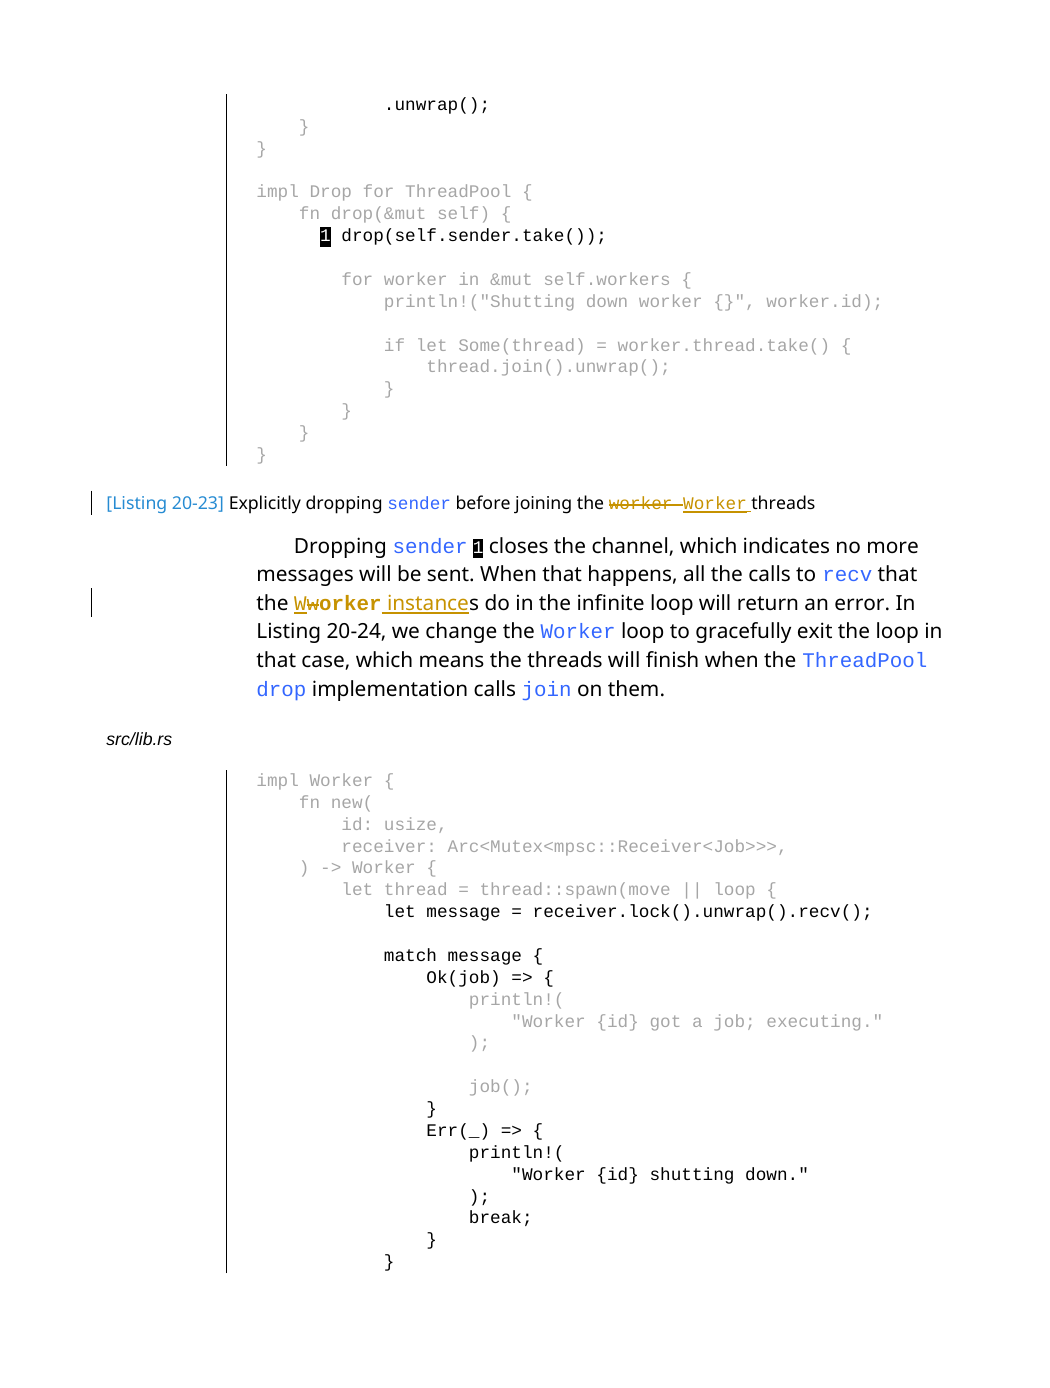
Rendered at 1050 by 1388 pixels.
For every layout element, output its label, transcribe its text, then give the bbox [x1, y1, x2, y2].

text impl Drop for ThreadPool { [227, 181, 950, 203]
text for worker in &mut self.workers { [227, 269, 950, 291]
text break; [227, 1207, 950, 1229]
text impl Worker { [227, 770, 950, 792]
text println!("Shutting down worker {}", worker.id); [227, 291, 950, 312]
text let message = receiver.lock().unwrap().recv(); [227, 901, 950, 923]
text "Worker {id} got a job; executing." [227, 1011, 950, 1032]
text } [227, 137, 950, 159]
text ); [227, 1032, 950, 1054]
text job(); [227, 1076, 950, 1098]
text } [227, 116, 950, 137]
text println!( [227, 989, 950, 1011]
text ) -> Worker { [227, 857, 950, 879]
text receiver: Arc<Mutex<mpsc::Receiver<Job>>>, [227, 836, 950, 857]
text Ok(job) => { [227, 967, 950, 989]
text } [227, 422, 950, 444]
text match message { [227, 945, 950, 967]
text 1 drop(self.sender.take()); [227, 225, 950, 247]
text src/lib.rs [106, 727, 950, 749]
text } [227, 1098, 950, 1120]
text if let Some(thread) = worker.thread.take() { [227, 334, 950, 356]
text } [227, 1229, 950, 1251]
text .unwrap(); [227, 94, 950, 116]
text } [227, 400, 950, 422]
text let thread = thread::spawn(move || loop { [227, 879, 950, 901]
text fn drop(&mut self) { [227, 203, 950, 225]
text "Worker {id} shutting down." [227, 1164, 950, 1186]
text ); [227, 1186, 950, 1207]
text Err(_) => { [227, 1120, 950, 1142]
text } [227, 1251, 950, 1273]
text println!( [227, 1142, 950, 1164]
text thread.join().unwrap(); [227, 356, 950, 378]
text } [227, 444, 950, 466]
list Explicitly dropping sender before joining the threads [106, 491, 950, 515]
text } [227, 378, 950, 400]
text fn new( [227, 792, 950, 814]
text id: usize, [227, 814, 950, 836]
text Dropping sender 1 closes the channel, which indicates no more messages will be sent. When that happens, all the calls to recv that the orkers do in the infinite loop will return an error. In Listing 20-24, we change the Worker loop to gracefully exit the loop in that case, which means the threads will finish when the ThreadPool drop implementation calls join on them. [256, 531, 950, 702]
